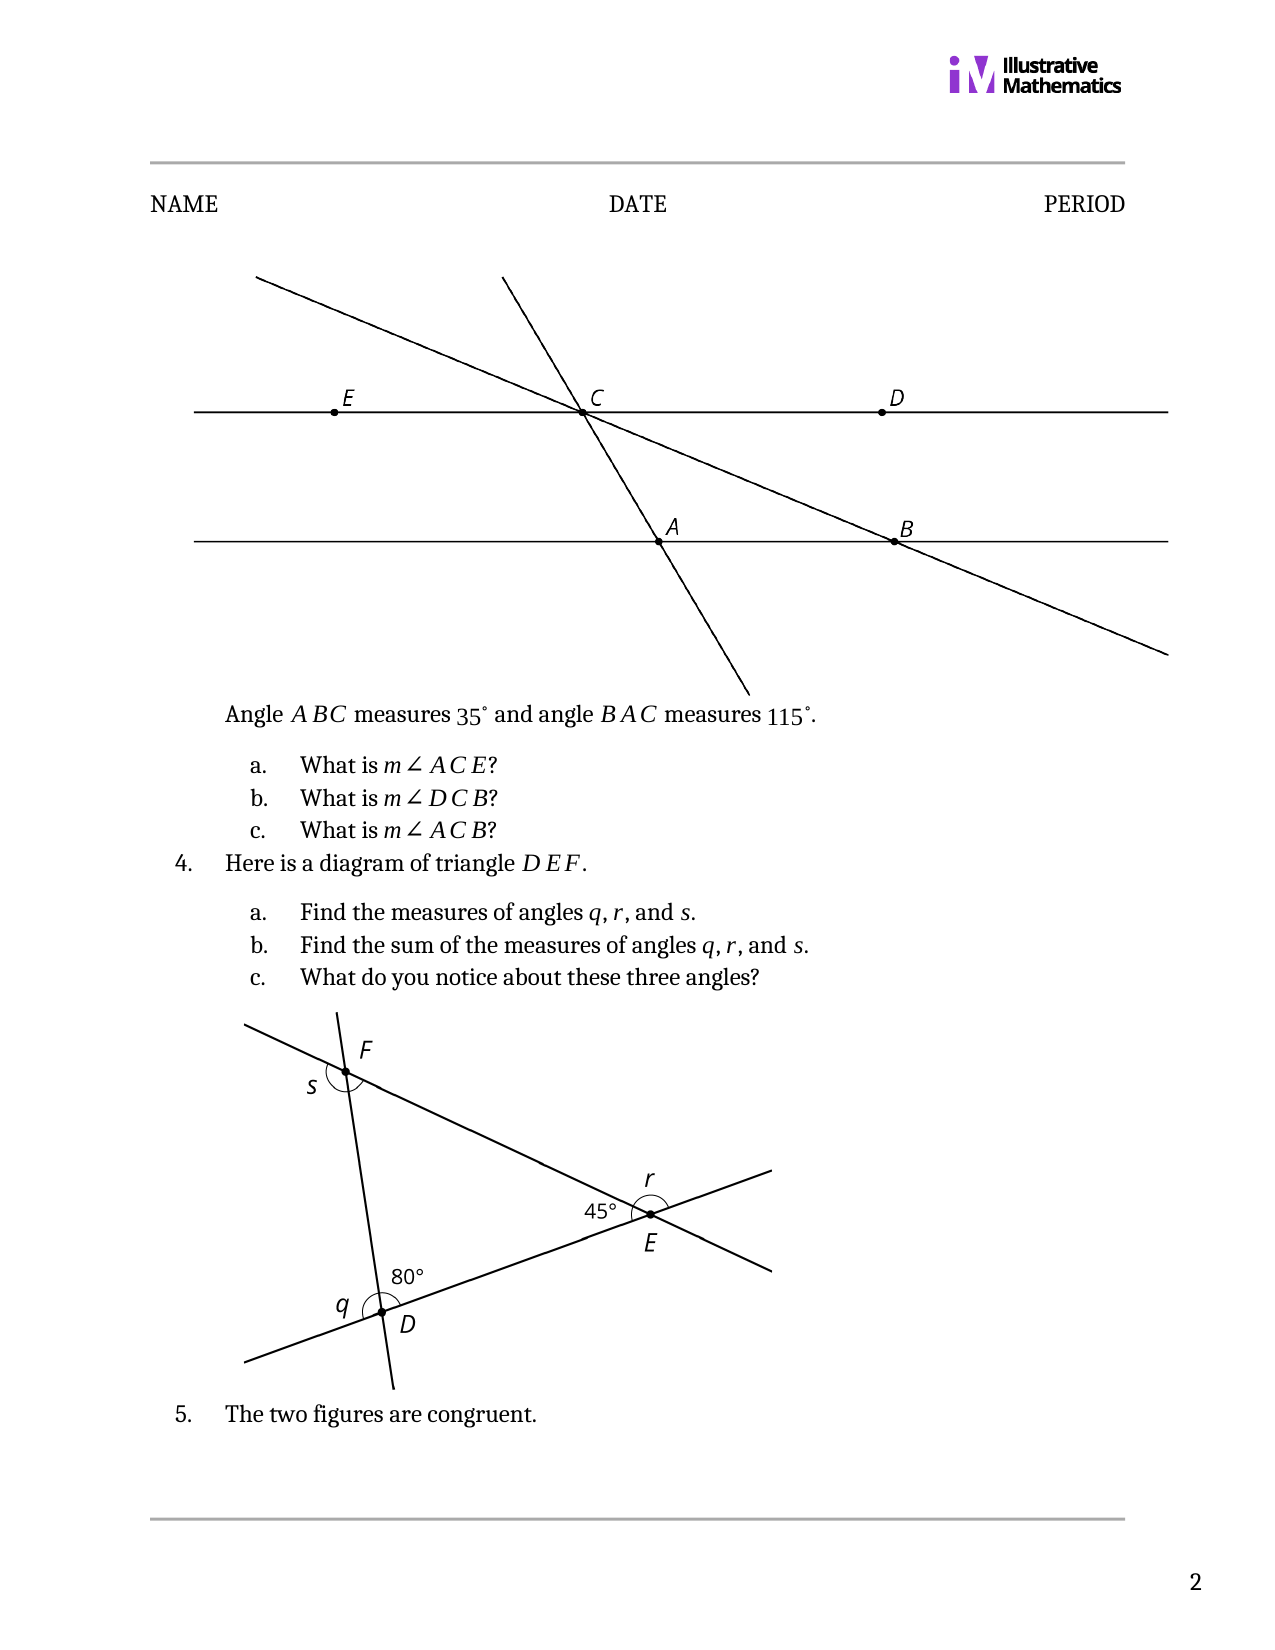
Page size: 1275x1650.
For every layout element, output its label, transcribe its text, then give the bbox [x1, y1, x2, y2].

list Find the measures of angles , , and . [250, 898, 1125, 927]
list Find the sum of the measures of angles , , and . [250, 931, 1125, 959]
list What is ? [250, 751, 1125, 780]
list The two figures are congruent. [175, 1399, 1125, 1428]
list Angle measures and angle measures . [175, 699, 1125, 730]
list What is ? [250, 783, 1125, 812]
list What do you notice about these three angles? [250, 963, 1125, 992]
picture [193, 276, 1169, 696]
picture [243, 1012, 773, 1390]
list What is ? [250, 816, 1125, 845]
list Here is a diagram of triangle . [175, 848, 1125, 877]
picture [949, 55, 1121, 93]
